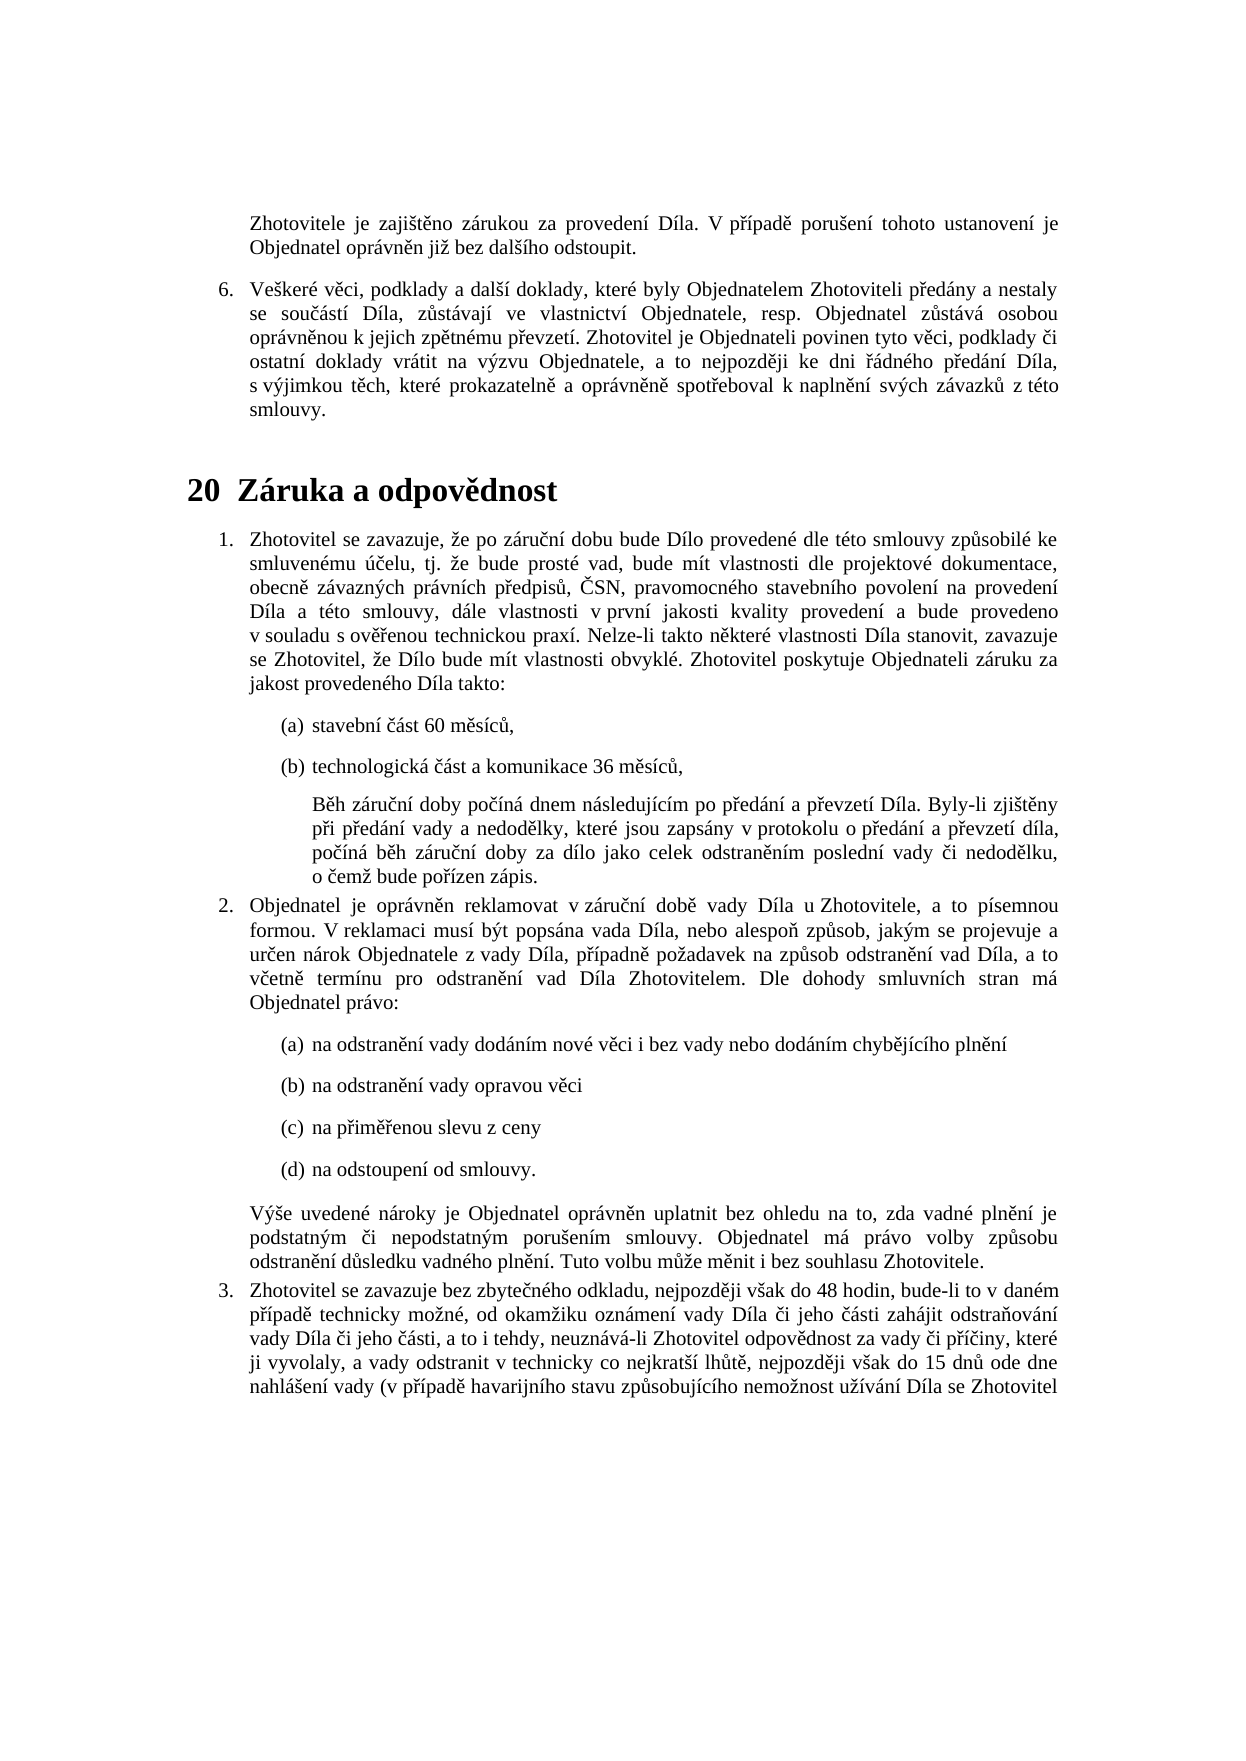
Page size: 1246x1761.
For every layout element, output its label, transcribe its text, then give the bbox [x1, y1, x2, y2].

list 1. Zhotovitel se zavazuje, že po záruční dobu bude Dílo provedené dle této smlouvy způsobilé ke smluvenému účelu, tj. že bude prosté vad, bude mít vlastnosti dle projektové dokumentace, obecně závazných právních předpisů, ČSN, pravomocného stavebního povolení na provedení Díla a této smlouvy, dále vlastnosti v první jakosti kvality provedení a bude provedeno v souladu s ověřenou technickou praxí. Nelze-li takto některé vlastnosti Díla stanovit, zavazuje se Zhotovitel, že Dílo bude mít vlastnosti obvyklé. Zhotovitel poskytuje Objednateli záruku za jakost provedeného Díla takto: [218, 526, 1059, 695]
list (a) na odstranění vady dodáním nové věci i bez vady nebo dodáním chybějícího plnění [281, 1031, 1059, 1056]
list 6. Veškeré věci, podklady a další doklady, které byly Objednatelem Zhotoviteli předány a nestaly se součástí Díla, zůstávají ve vlastnictví Objednatele, resp. Objednatel zůstává osobou oprávněnou k jejich zpětnému převzetí. Zhotovitel je Objednateli povinen tyto věci, podklady či ostatní doklady vrátit na výzvu Objednatele, a to nejpozději ke dni řádného předání Díla, s výjimkou těch, které prokazatelně a oprávněně spotřeboval k naplnění svých závazků z této smlouvy. [218, 277, 1059, 421]
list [218, 1278, 1059, 1398]
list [218, 211, 1059, 259]
list 2. Objednatel je oprávněn reklamovat v záruční době vady Díla u Zhotovitele, a to písemnou formou. V reklamaci musí být popsána vada Díla, nebo alespoň způsob, jakým se projevuje a určen nárok Objednatele z vady Díla, případně požadavek na způsob odstranění vad Díla, a to včetně termínu pro odstranění vad Díla Zhotovitelem. Dle dohody smluvních stran má Objednatel právo: [218, 893, 1059, 1014]
list (d) na odstoupení od smlouvy. [281, 1157, 1059, 1181]
subtitle 20 Záruka a odpovědnost [187, 470, 1059, 509]
text Výše uvedené nároky je Objednatel oprávněn uplatnit bez ohledu na to, zda vadné plnění je podstatným či nepodstatným porušením smlouvy. Objednatel má právo volby způsobu odstranění důsledku vadného plnění. Tuto volbu může měnit i bez souhlasu Zhotovitele. [249, 1201, 1059, 1273]
list (b) technologická část a komunikace 36 měsíců, [281, 754, 1059, 778]
list (b) na odstranění vady opravou věci [281, 1073, 1059, 1097]
list (c) na přiměřenou slevu z ceny [281, 1115, 1059, 1139]
list (a) stavební část 60 měsíců, [281, 713, 1059, 737]
text Běh záruční doby počíná dnem následujícím po předání a převzetí Díla. Byly-li zjištěny při předání vady a nedodělky, které jsou zapsány v protokolu o předání a převzetí díla, počíná běh záruční doby za dílo jako celek odstraněním poslední vady či nedodělku, o čemž bude pořízen zápis. [312, 792, 1059, 888]
